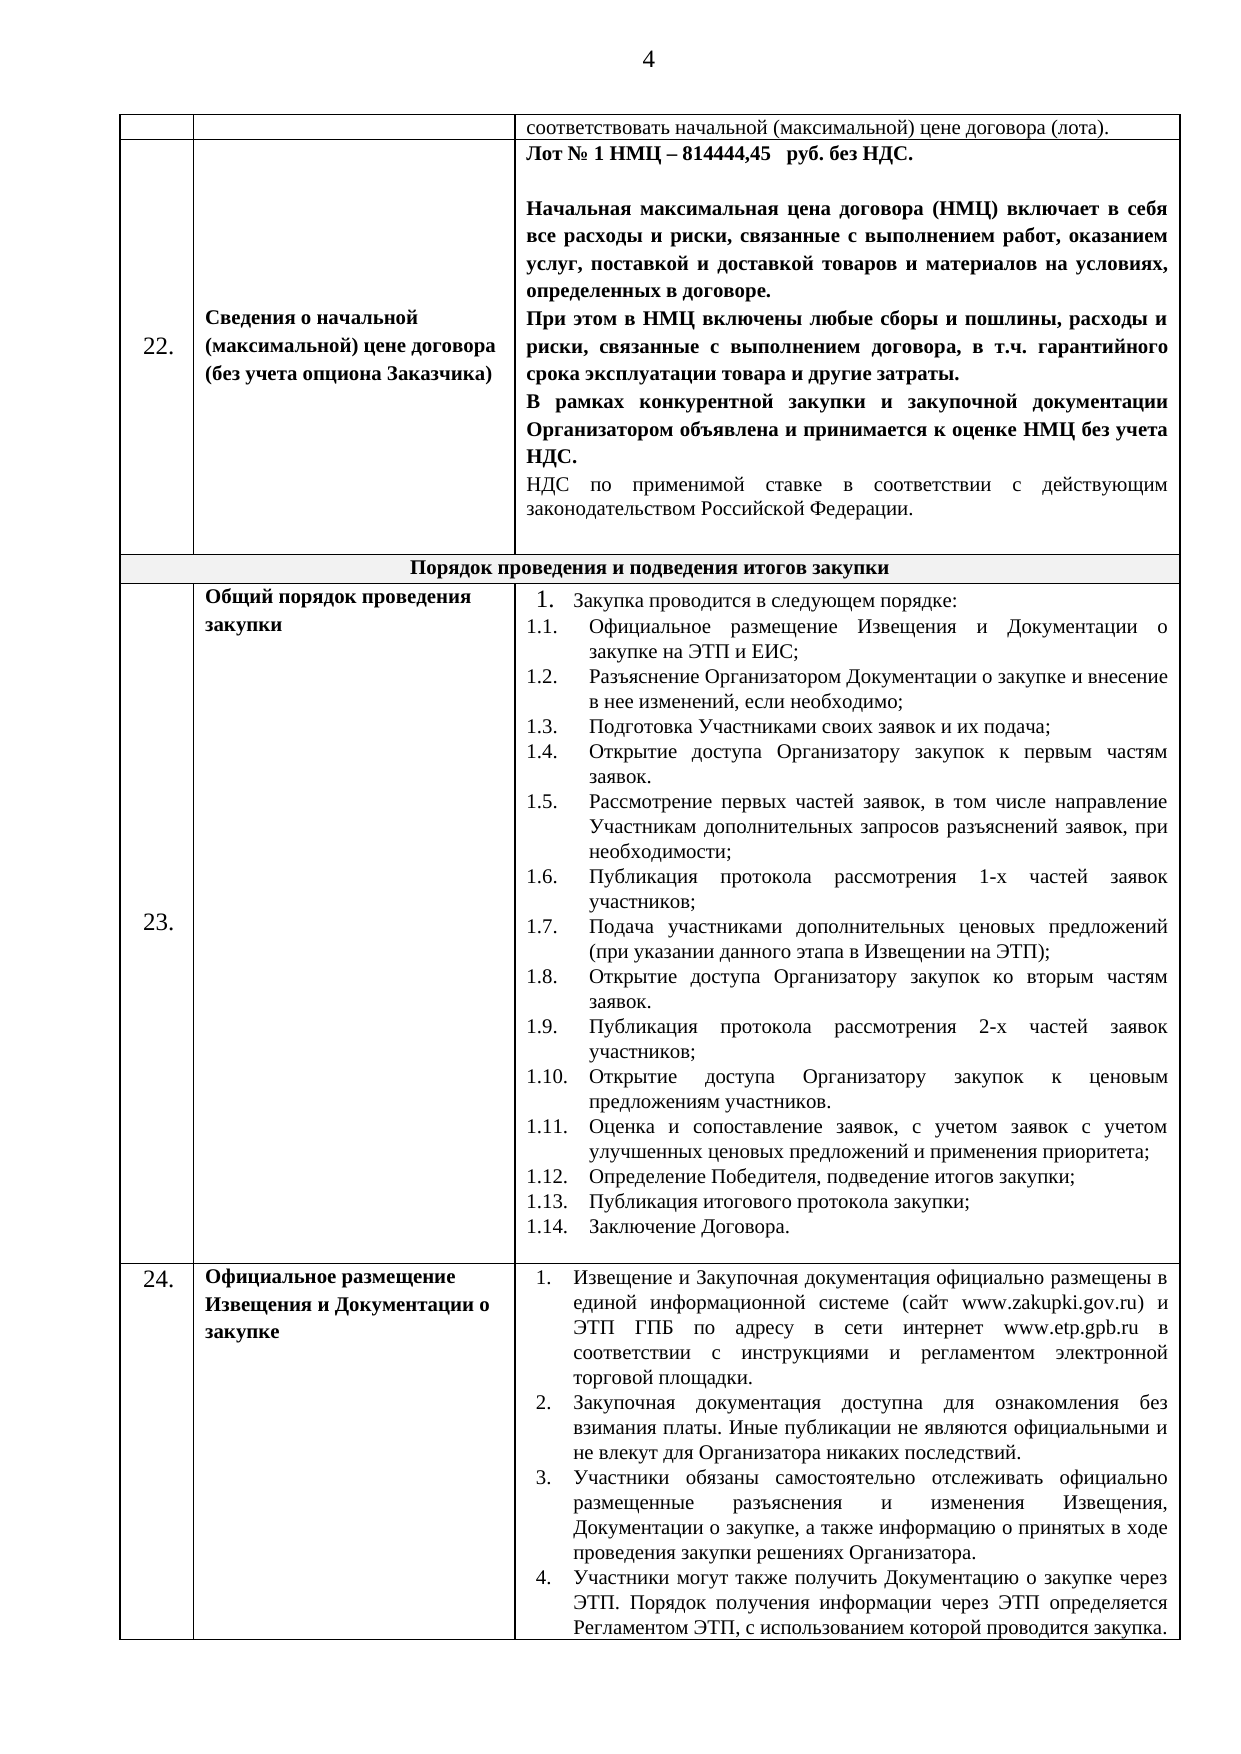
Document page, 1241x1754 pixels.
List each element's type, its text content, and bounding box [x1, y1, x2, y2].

table_cell Сведения о начальной (максимальной) цене договора (без учета опциона Заказчика) [194, 140, 514, 554]
table_cell Лот № 1 НМЦ – 814444,45 руб. без НДС. Начальная максимальная цена договора (НМЦ) включает в себя все расходы и риски, связанные с выполнением работ, оказанием услуг, поставкой и доставкой товаров и материалов на условиях, определенных в договоре. При этом в НМЦ включены любые сборы и пошлины, расходы и риски, связанные с выполнением договора, в т.ч. гарантийного срока эксплуатации товара и другие затраты. В рамках конкурентной закупки и закупочной документации Организатором объявлена и принимается к оценке НМЦ без учета НДС. НДС по применимой ставке в соответствии с действующим законодательством Российской Федерации. [516, 140, 1179, 554]
table_cell Порядок проведения и подведения итогов закупки [121, 555, 1179, 583]
table_cell Общий порядок проведения закупки [194, 584, 514, 1263]
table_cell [194, 1264, 514, 1639]
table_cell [516, 1264, 1179, 1639]
table_cell [121, 140, 193, 554]
table_cell Закупка проводится в следующем порядке: Официальное размещение Извещения и Документации о закупке на ЭТП и ЕИС; Разъяснение Организатором Документации о закупке и внесение в нее изменений, если необходимо; Подготовка Участниками своих заявок и их подача; Открытие доступа Организатору закупок к первым частям заявок. Рассмотрение первых частей заявок, в том числе направление Участникам дополнительных запросов разъяснений заявок, при необходимости; Публикация протокола рассмотрения 1-х частей заявок участников; Подача участниками дополнительных ценовых предложений (при указании данного этапа в Извещении на ЭТП); Открытие доступа Организатору закупок ко вторым частям заявок. Публикация протокола рассмотрения 2-х частей заявок участников; Открытие доступа Организатору закупок к ценовым предложениям участников. Оценка и сопоставление заявок, с учетом заявок с учетом улучшенных ценовых предложений и применения приоритета; Определение Победителя, подведение итогов закупки; Публикация итогового протокола закупки; Заключение Договора. [516, 584, 1179, 1263]
table_cell [121, 1264, 193, 1639]
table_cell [194, 115, 514, 139]
table_cell [121, 115, 193, 139]
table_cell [516, 115, 1179, 139]
table_cell [121, 584, 193, 1263]
